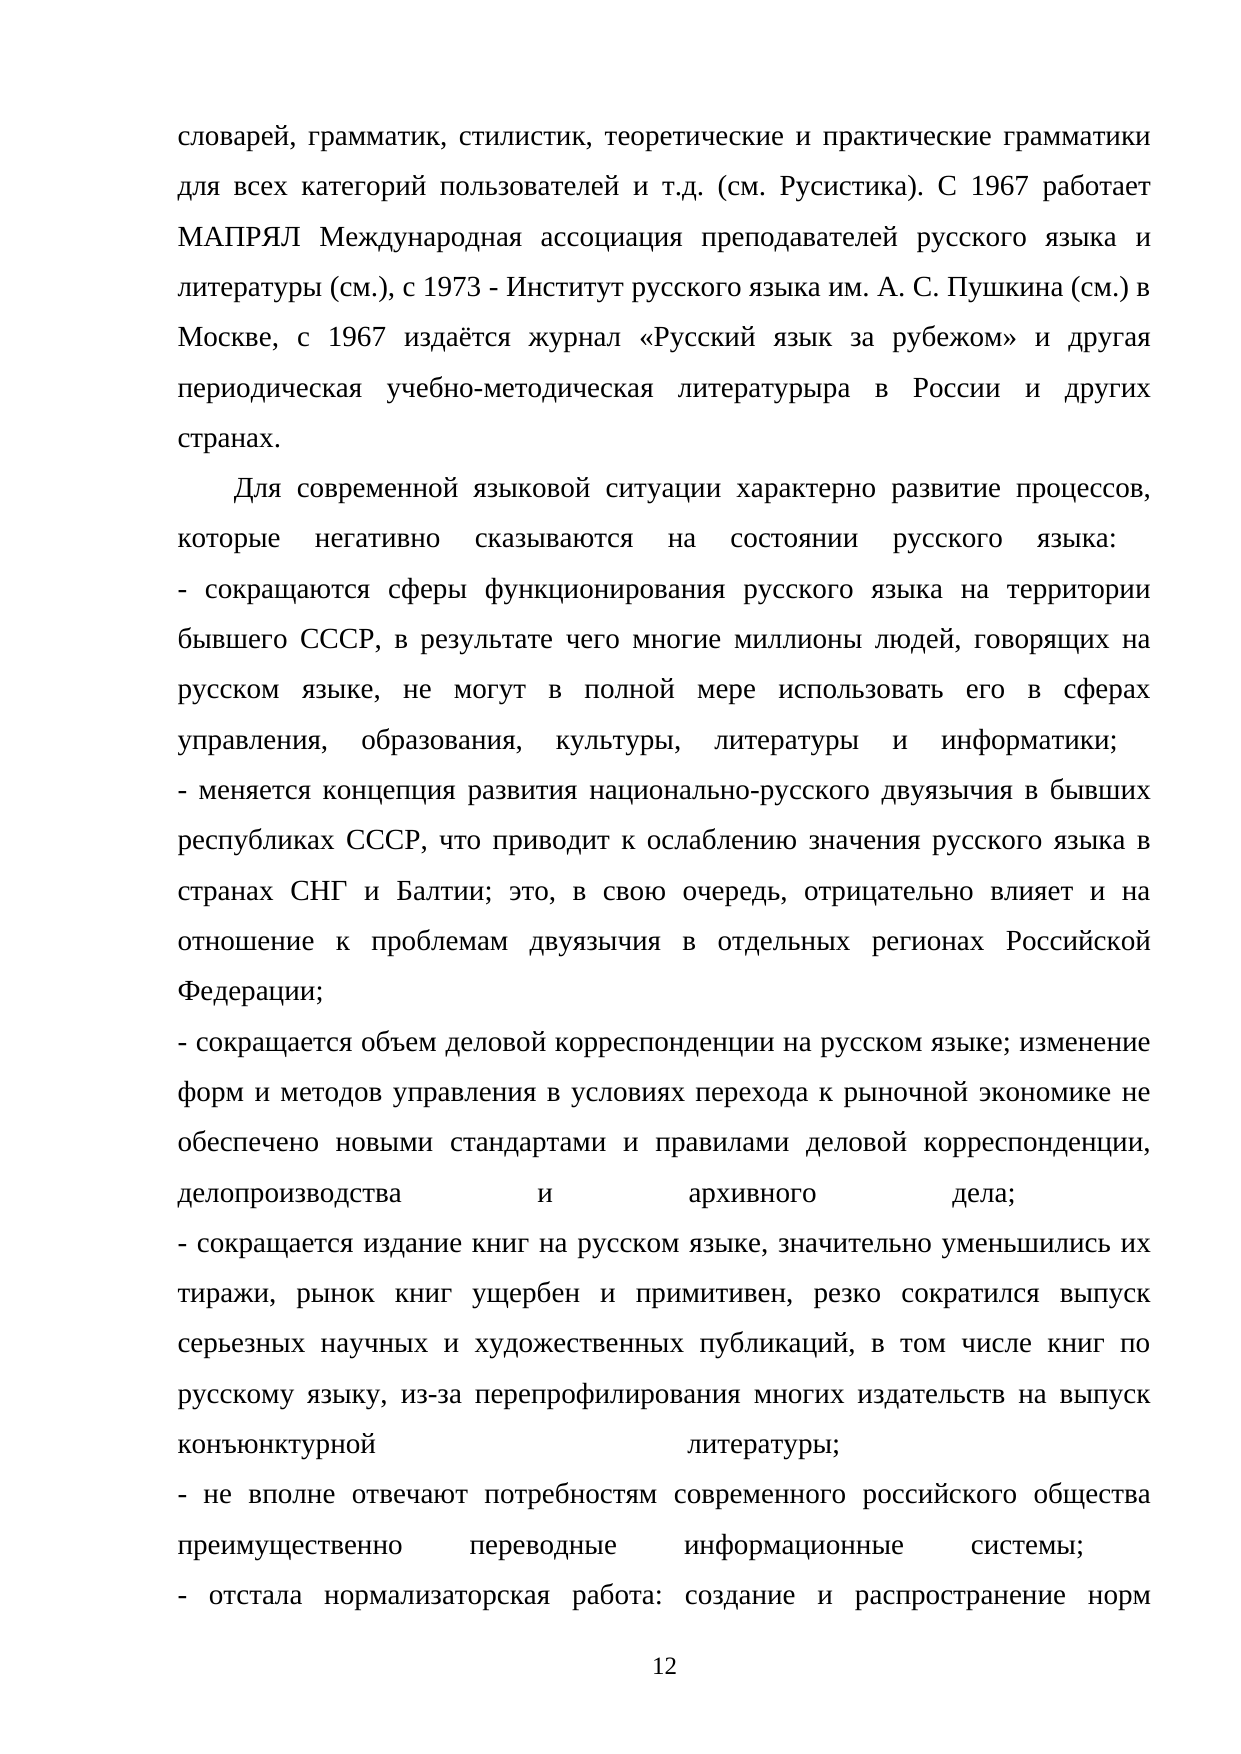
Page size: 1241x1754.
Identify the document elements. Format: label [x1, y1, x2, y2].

text [177, 118, 1152, 453]
text [177, 470, 1152, 1611]
